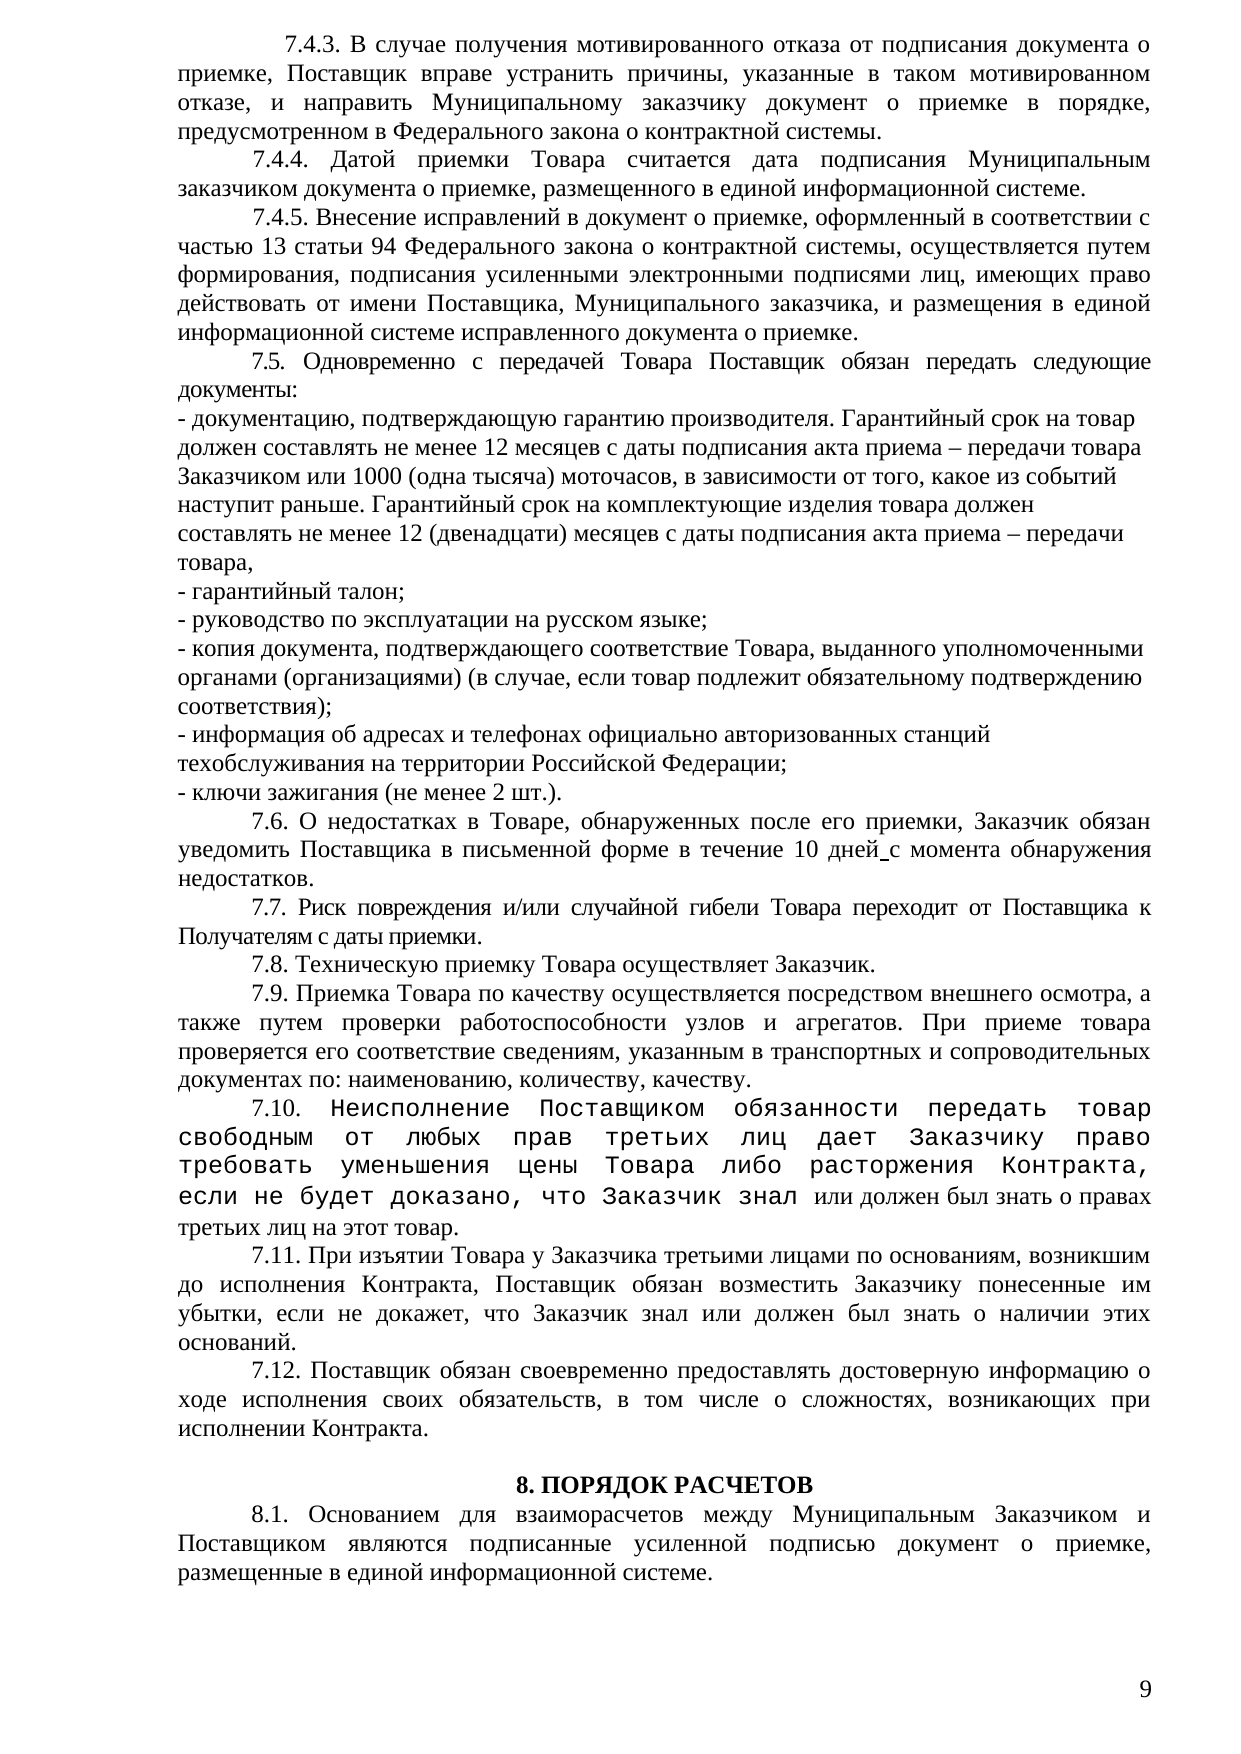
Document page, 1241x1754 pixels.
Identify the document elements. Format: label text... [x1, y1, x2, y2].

text 7.4.5. Внесение исправлений в документ о приемке, оформленный в соответствии с частью 13 статьи 94 Федерального закона о контрактной системы, осуществляется путем формирования, подписания усиленными электронными подписями лиц, имеющих право действовать от имени Поставщика, Муниципального заказчика, и размещения в единой информационной системе исправленного документа о приемке. [177, 202, 1152, 346]
text 7.8. Техническую приемку Товара осуществляет Заказчик. [177, 949, 1152, 978]
text 8.1. Основанием для взаиморасчетов между Муниципальным Заказчиком и Поставщиком являются подписанные усиленной подписью документ о приемке, размещенные в единой информационной системе. [177, 1499, 1152, 1585]
text - руководство по эксплуатации на русском языке; [177, 604, 1152, 633]
text - копия документа, подтверждающего соответствие Товара, выданного уполномоченными органами (организациями) (в случае, если товар подлежит обязательному подтверждению соответствия); [177, 633, 1152, 719]
text 7.11. При изъятии Товара у Заказчика третьими лицами по основаниям, возникшим до исполнения Контракта, Поставщик обязан возместить Заказчику понесенные им убытки, если не докажет, что Заказчик знал или должен был знать о наличии этих оснований. [178, 1240, 1152, 1355]
text 7.4.3. В случае получения мотивированного отказа от подписания документа о приемке, Поставщик вправе устранить причины, указанные в таком мотивированном отказе, и направить Муниципальному заказчику документ о приемке в порядке, предусмотренном в Федерального закона о контрактной системы. [177, 29, 1152, 144]
text - ключи зажигания (не менее 2 шт.). [177, 777, 1152, 806]
text 7.10. Неисполнение Поставщиком обязанности передать товар свободным от любых прав третьих лиц дает Заказчику право требовать уменьшения цены Товара либо расторжения Контракта, если не будет доказано, что Заказчик знал или должен был знать о правах третьих лиц на этот товар. [178, 1093, 1152, 1240]
text - документацию, подтверждающую гарантию производителя. Гарантийный срок на товар должен составлять не менее 12 месяцев с даты подписания акта приема – передачи товара Заказчиком или 1000 (одна тысяча) моточасов, в зависимости от того, какое из событий наступит раньше. Гарантийный срок на комплектующие изделия товара должен составлять не менее 12 (двенадцати) месяцев с даты подписания акта приема – передачи товара, [177, 403, 1152, 576]
text 7.5. Одновременно с передачей Товара Поставщик обязан передать следующие документы: [178, 346, 1152, 403]
text 8. ПОРЯДОК РАСЧЕТОВ [177, 1470, 1152, 1499]
list 7.7. Риск повреждения и/или случайной гибели Товара переходит от Поставщика к Получателям с даты приемки. [178, 892, 1152, 949]
text 7.4.4. Датой приемки Товара считается дата подписания Муниципальным заказчиком документа о приемке, размещенного в единой информационной системе. [177, 144, 1152, 202]
list 7.6. О недостатках в Товаре, обнаруженных после его приемки, Заказчик обязан уведомить Поставщика в письменной форме в течение 10 дней с момента обнаружения недостатков. [178, 806, 1152, 892]
text 7.9. Приемка Товара по качеству осуществляется посредством внешнего осмотра, а также путем проверки работоспособности узлов и агрегатов. При приеме товара проверяется его соответствие сведениям, указанным в транспортных и сопроводительных документах по: наименованию, количеству, качеству. [178, 978, 1152, 1093]
text 7.12. Поставщик обязан своевременно предоставлять достоверную информацию о ходе исполнения своих обязательств, в том числе о сложностях, возникающих при исполнении Контракта. [178, 1355, 1152, 1442]
text - информация об адресах и телефонах официально авторизованных станций техобслуживания на территории Российской Федерации; [177, 719, 1152, 777]
text - гарантийный талон; [177, 576, 1152, 604]
